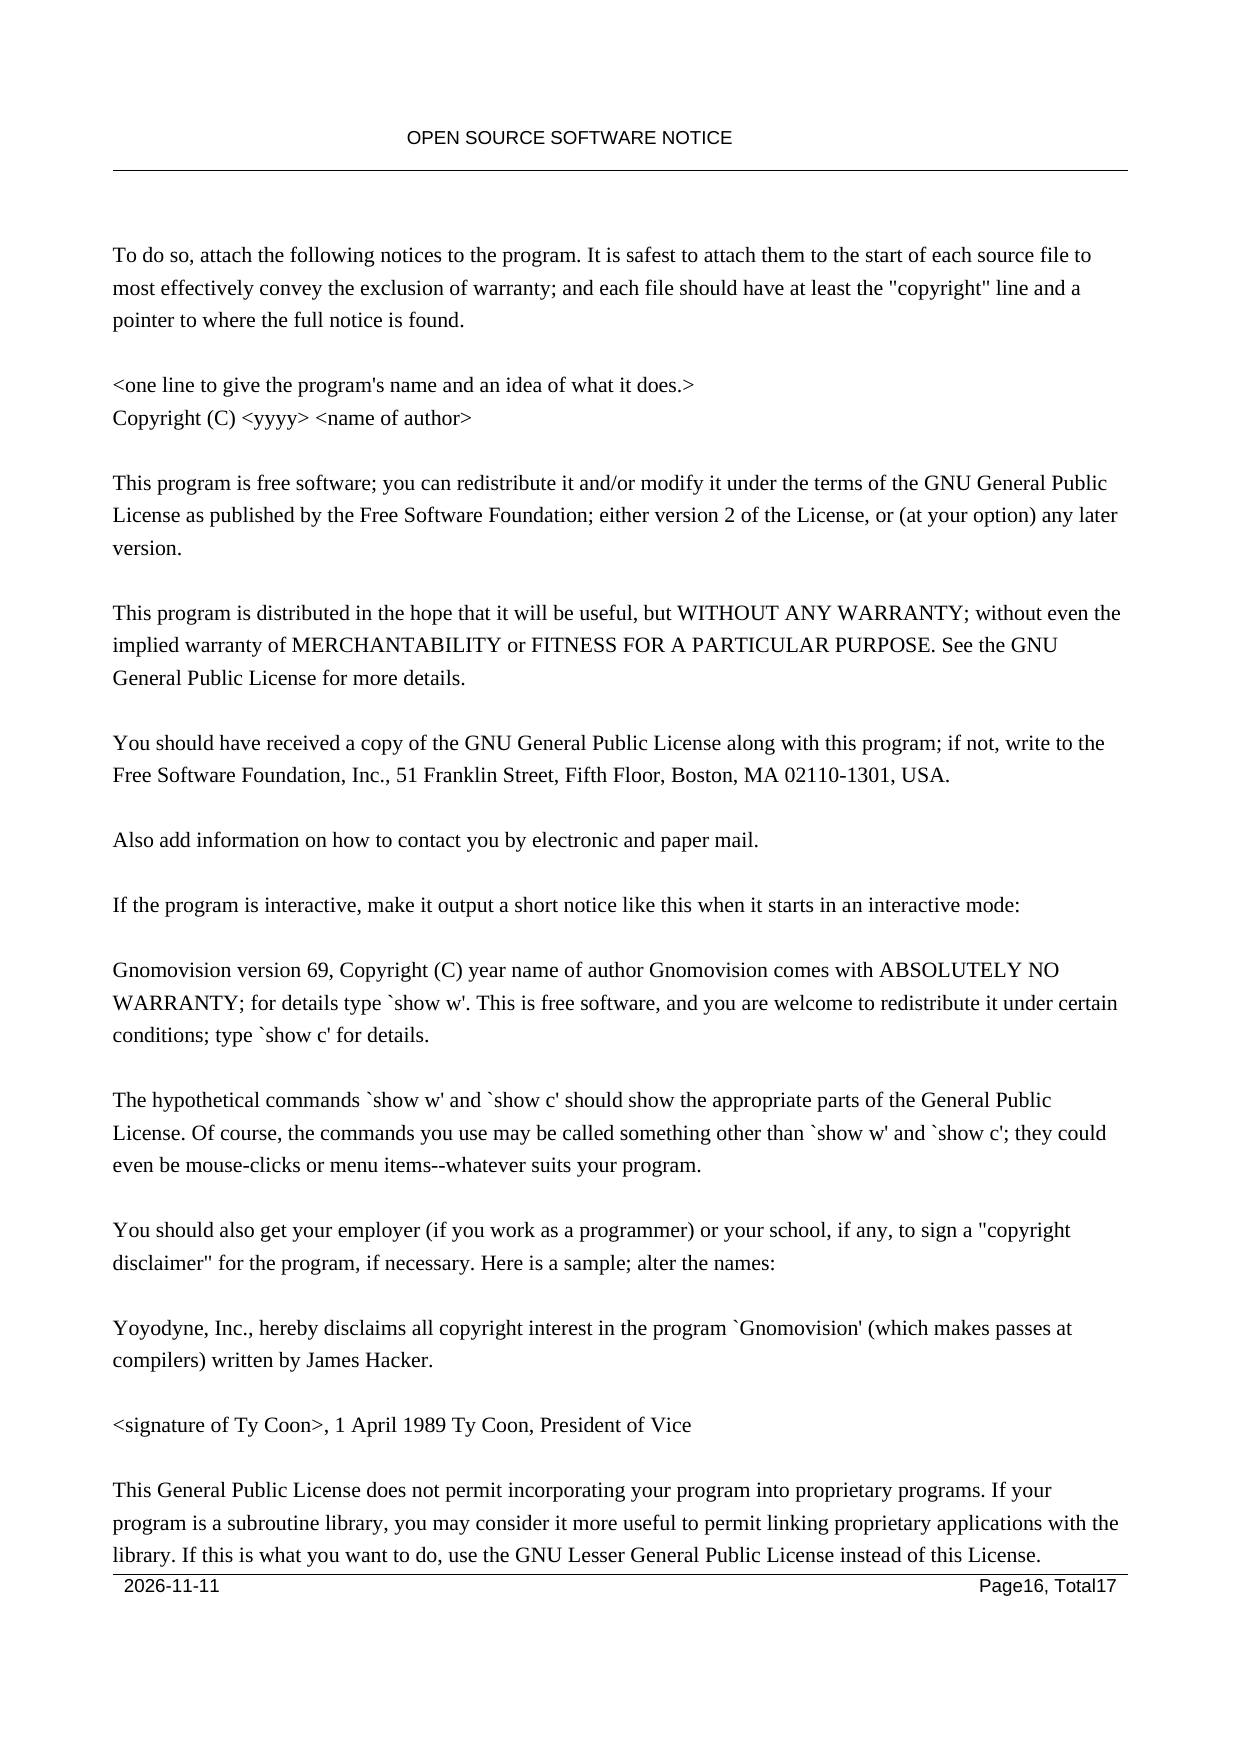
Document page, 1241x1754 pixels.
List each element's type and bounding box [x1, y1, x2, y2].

text [112, 206, 1128, 1571]
